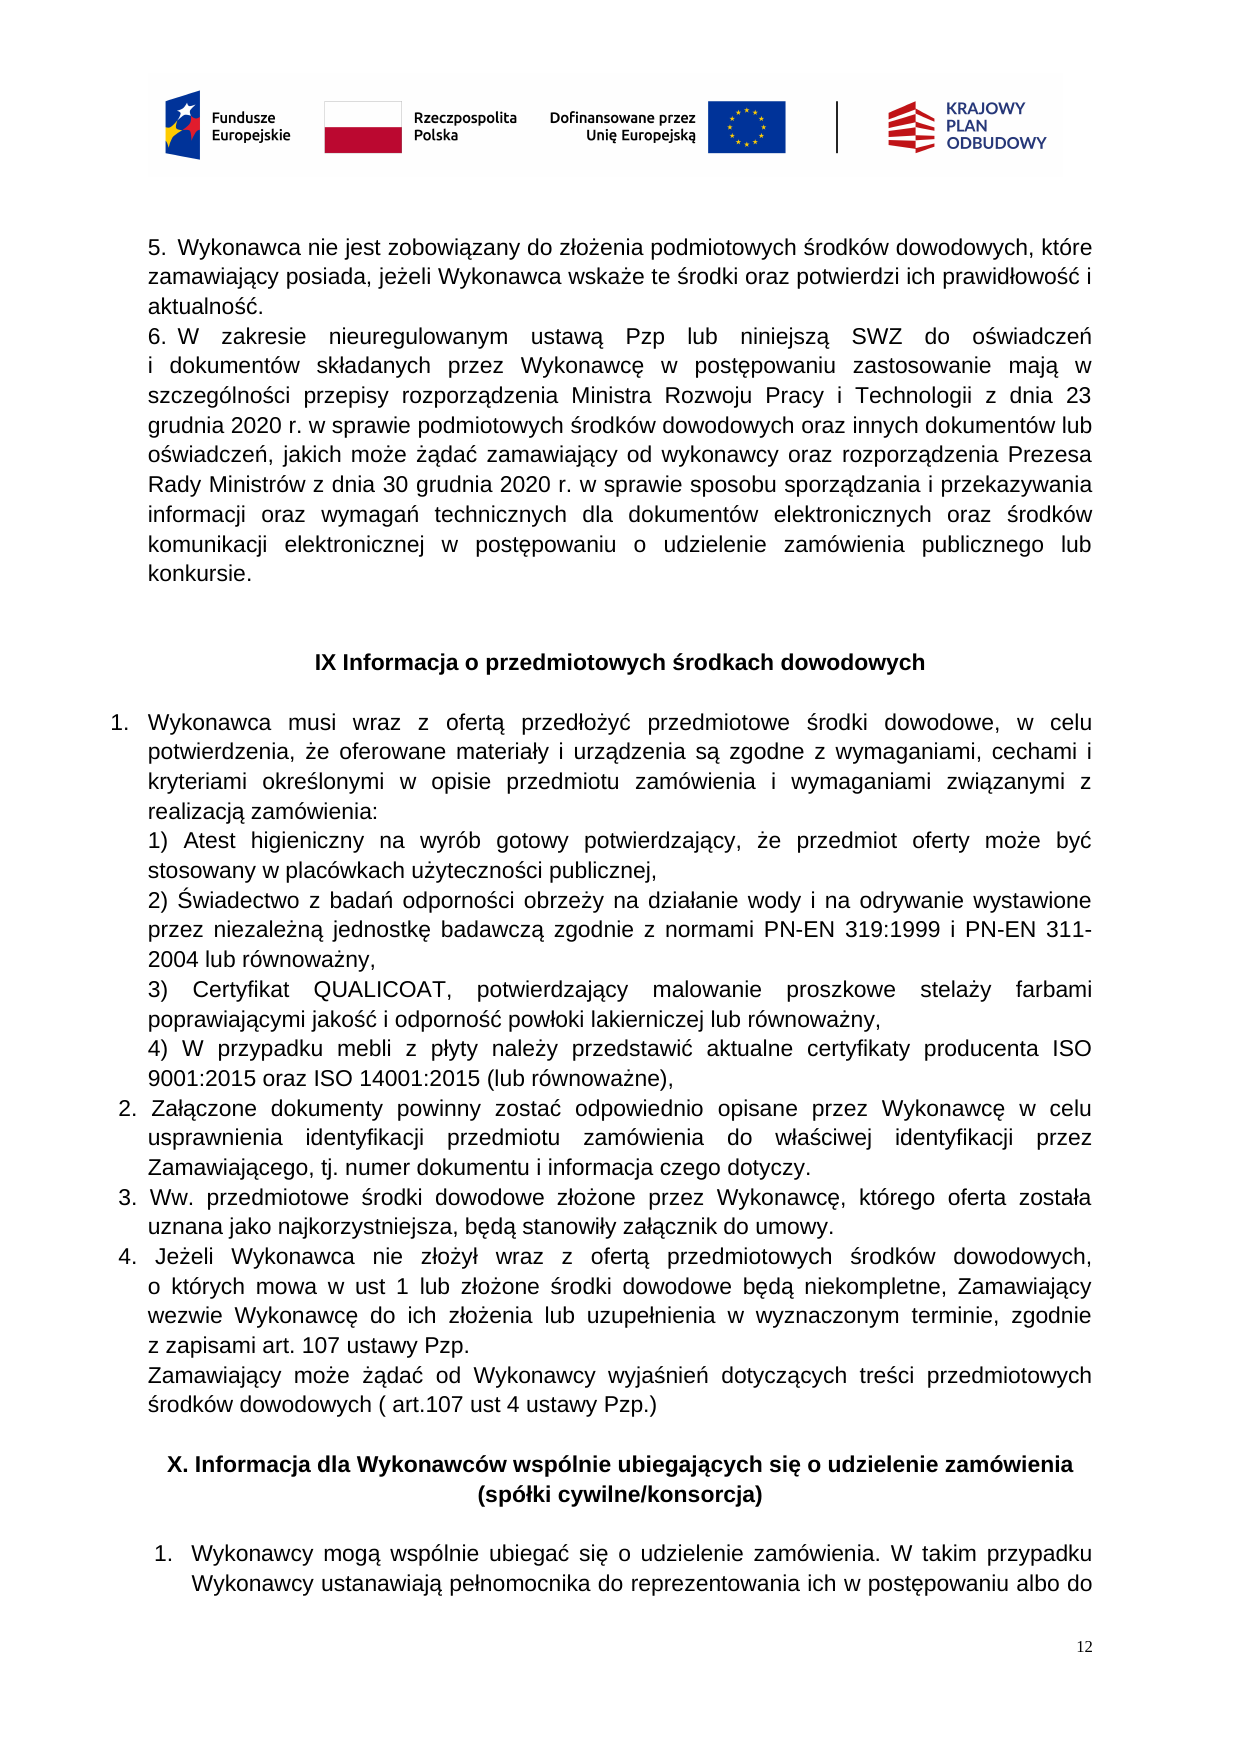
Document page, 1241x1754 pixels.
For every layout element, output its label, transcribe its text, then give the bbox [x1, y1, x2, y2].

text 4) W przypadku mebli z płyty należy przedstawić aktualne certyfikaty producenta ISO 9001:2015 oraz ISO 14001:2015 (lub równoważne), [148, 1035, 1093, 1091]
text 2) Świadectwo z badań odporności obrzeży na działanie wody i na odrywanie wystawione przez niezależną jednostkę badawczą zgodnie z normami PN-EN 319:1999 i PN-EN 311-2004 lub równoważny, [148, 887, 1093, 972]
text IX Informacja o przedmiotowych środkach dowodowych [148, 649, 1093, 676]
text Zamawiający może żądać od Wykonawcy wyjaśnień dotyczących treści przedmiotowych środków dowodowych ( art.107 ust 4 ustawy Pzp.) [148, 1362, 1093, 1418]
text 1) Atest higieniczny na wyrób gotowy potwierdzający, że przedmiot oferty może być stosowany w placówkach użyteczności publicznej, [148, 827, 1093, 883]
picture [147, 73, 1063, 177]
text 3) Certyfikat QUALICOAT, potwierdzający malowanie proszkowe stelaży farbami poprawiającymi jakość i odporność powłoki lakierniczej lub równoważny, [148, 976, 1093, 1032]
list Wykonawca nie jest zobowiązany do złożenia podmiotowych środków dowodowych, które zamawiający posiada, jeżeli Wykonawca wskaże te środki oraz potwierdzi ich prawidłowość i aktualność. [148, 234, 1093, 319]
text 3. Ww. przedmiotowe środki dowodowe złożone przez Wykonawcę, którego oferta została uznana jako najkorzystniejsza, będą stanowiły załącznik do umowy. [118, 1184, 1093, 1240]
text 2. Załączone dokumenty powinny zostać odpowiednio opisane przez Wykonawcę w celu usprawnienia identyfikacji przedmiotu zamówienia do właściwej identyfikacji przez Zamawiającego, tj. numer dokumentu i informacja czego dotyczy. [118, 1094, 1093, 1180]
text X. Informacja dla Wykonawców wspólnie ubiegających się o udzielenie zamówienia (spółki cywilne/konsorcja) [148, 1451, 1093, 1507]
list W zakresie nieuregulowanym ustawą Pzp lub niniejszą SWZ do oświadczeń i dokumentów składanych przez Wykonawcę w postępowaniu zastosowanie mają w szczególności przepisy rozporządzenia Ministra Rozwoju Pracy i Technologii z dnia 23 grudnia 2020 r. w sprawie podmiotowych środków dowodowych oraz innych dokumentów lub oświadczeń, jakich może żądać zamawiający od wykonawcy oraz rozporządzenia Prezesa Rady Ministrów z dnia 30 grudnia 2020 r. w sprawie sposobu sporządzania i przekazywania informacji oraz wymagań technicznych dla dokumentów elektronicznych oraz środków komunikacji elektronicznej w postępowaniu o udzielenie zamówienia publicznego lub konkursie. [148, 323, 1093, 587]
list Wykonawca musi wraz z ofertą przedłożyć przedmiotowe środki dowodowe, w celu potwierdzenia, że oferowane materiały i urządzenia są zgodne z wymaganiami, cechami i kryteriami określonymi w opisie przedmiotu zamówienia i wymaganiami związanymi z realizacją zamówienia: [110, 709, 1093, 824]
text 4. Jeżeli Wykonawca nie złożył wraz z ofertą przedmiotowych środków dowodowych, o których mowa w ust 1 lub złożone środki dowodowe będą niekompletne, Zamawiający wezwie Wykonawcę do ich złożenia lub uzupełnienia w wyznaczonym terminie, zgodnie z zapisami art. 107 ustawy Pzp. [118, 1243, 1093, 1358]
